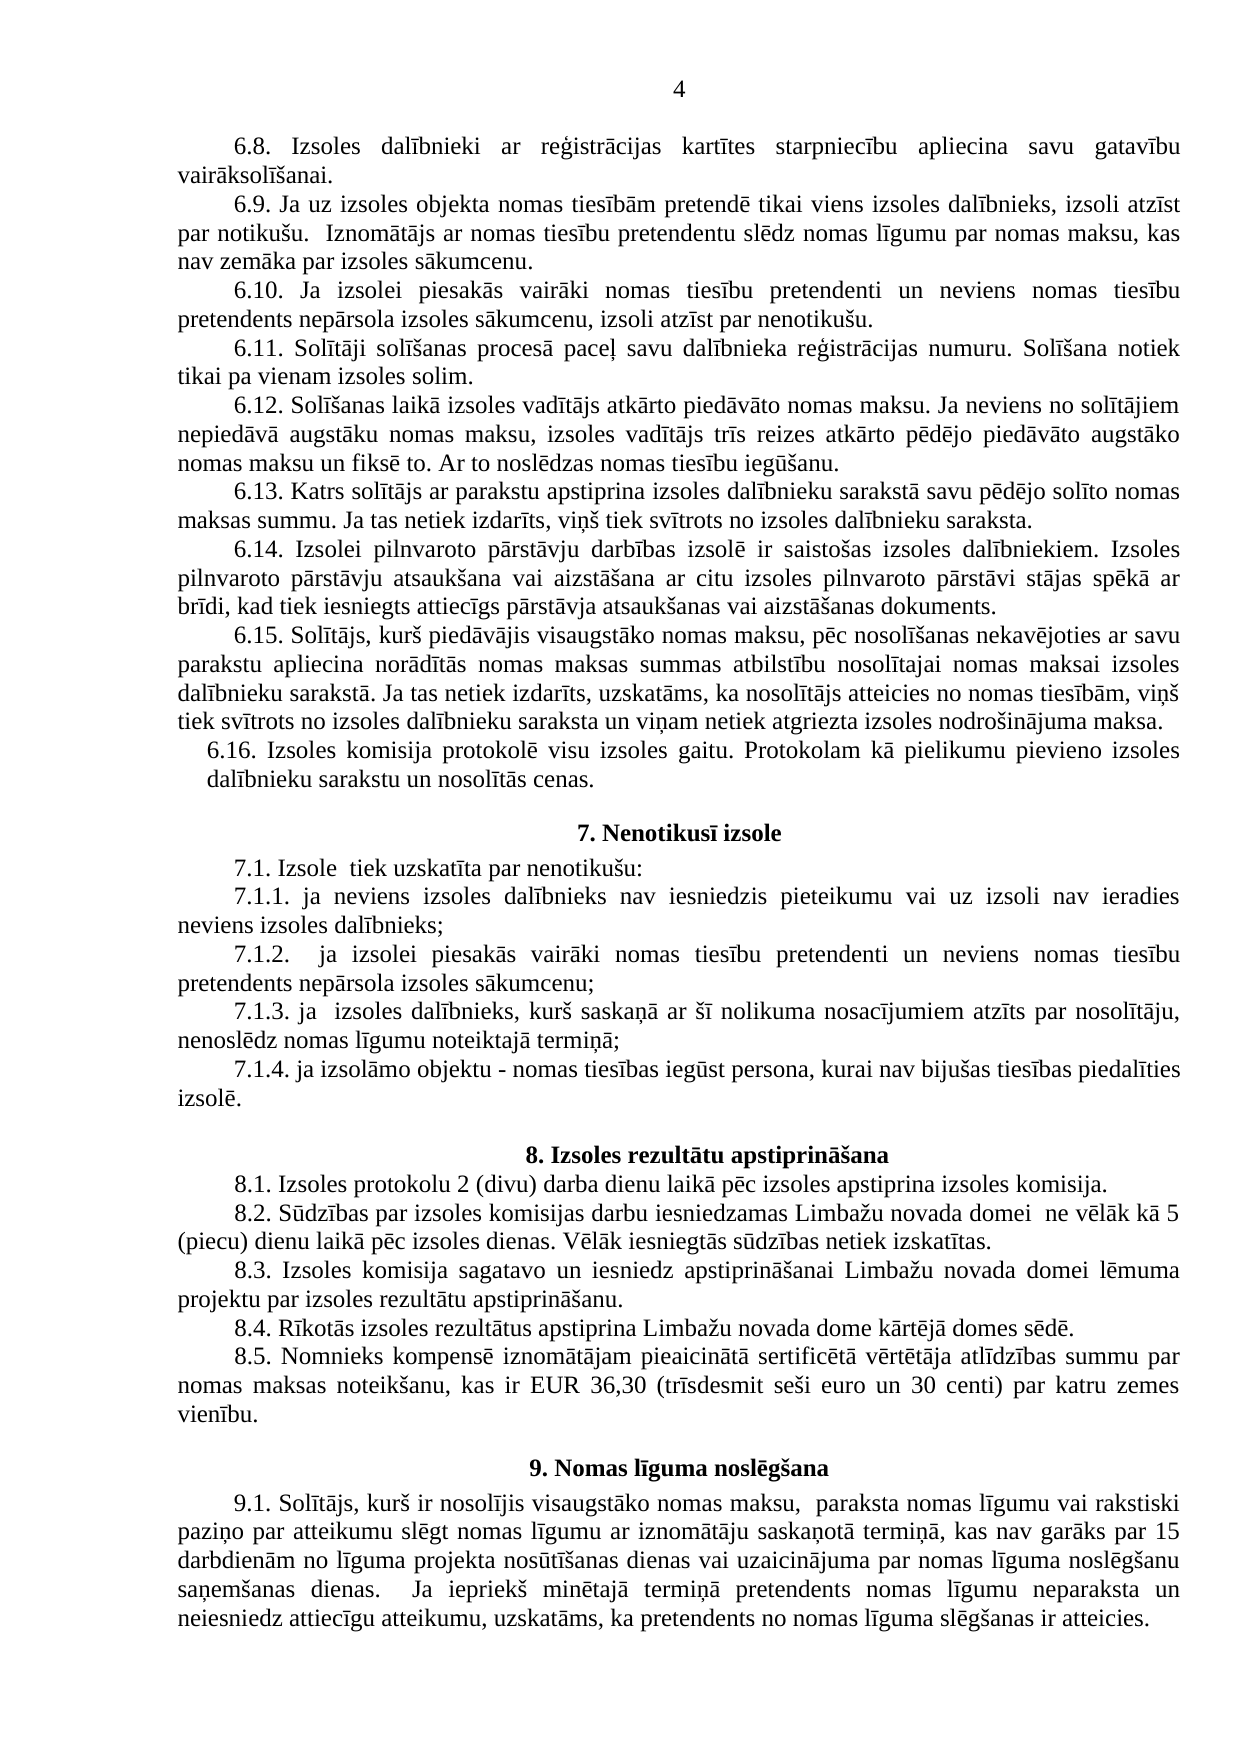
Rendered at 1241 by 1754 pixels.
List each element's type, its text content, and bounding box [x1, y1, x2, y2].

text 6.8. Izsoles dalībnieki ar reģistrācijas kartītes starpniecību apliecina savu gatavību vairāksolīšanai. [177, 131, 1181, 189]
text 7.1.3. ja izsoles dalībnieks, kurš saskaņā ar šī nolikuma nosacījumiem atzīts par nosolītāju, nenoslēdz nomas līgumu noteiktajā termiņā; [177, 996, 1181, 1054]
text 6.12. Solīšanas laikā izsoles vadītājs atkārto piedāvāto nomas maksu. Ja neviens no solītājiem nepiedāvā augstāku nomas maksu, izsoles vadītājs trīs reizes atkārto pēdējo piedāvāto augstāko nomas maksu un fiksē to. Ar to noslēdzas nomas tiesību iegūšanu. [177, 390, 1181, 476]
text 8.1. Izsoles protokolu 2 (divu) darba dienu laikā pēc izsoles apstiprina izsoles komisija. [177, 1169, 1181, 1198]
text 8.5. Nomnieks kompensē iznomātājam pieaicinātā sertificētā vērtētāja atlīdzības summu par nomas maksas noteikšanu, kas ir EUR 36,30 (trīsdesmit seši euro un 30 centi) par katru zemes vienību. [177, 1341, 1181, 1428]
text 6.13. Katrs solītājs ar parakstu apstiprina izsoles dalībnieku sarakstā savu pēdējo solīto nomas maksas summu. Ja tas netiek izdarīts, viņš tiek svītrots no izsoles dalībnieku saraksta. [177, 476, 1181, 534]
text 7.1.2. ja izsolei piesakās vairāki nomas tiesību pretendenti un neviens nomas tiesību pretendents nepārsola izsoles sākumcenu; [177, 939, 1181, 996]
text 9.1. Solītājs, kurš ir nosolījis visaugstāko nomas maksu, paraksta nomas līgumu vai rakstiski paziņo par atteikumu slēgt nomas līgumu ar iznomātāju saskaņotā termiņā, kas nav garāks par 15 darbdienām no līguma projekta nosūtīšanas dienas vai uzaicinājuma par nomas līguma noslēgšanu saņemšanas dienas. Ja iepriekš minētajā termiņā pretendents nomas līgumu neparaksta un neiesniedz attiecīgu atteikumu, uzskatāms, ka pretendents no nomas līguma slēgšanas ir atteicies. [177, 1488, 1181, 1631]
text 6.9. Ja uz izsoles objekta nomas tiesībām pretendē tikai viens izsoles dalībnieks, izsoli atzīst par notikušu. Iznomātājs ar nomas tiesību pretendentu slēdz nomas līgumu par nomas maksu, kas nav zemāka par izsoles sākumcenu. [177, 189, 1181, 275]
text 6.10. Ja izsolei piesakās vairāki nomas tiesību pretendenti un neviens nomas tiesību pretendents nepārsola izsoles sākumcenu, izsoli atzīst par nenotikušu. [177, 275, 1181, 333]
text 8.4. Rīkotās izsoles rezultātus apstiprina Limbažu novada dome kārtējā domes sēdē. [177, 1313, 1181, 1341]
text 6.15. Solītājs, kurš piedāvājis visaugstāko nomas maksu, pēc nosolīšanas nekavējoties ar savu parakstu apliecina norādītās nomas maksas summas atbilstību nosolītajai nomas maksai izsoles dalībnieku sarakstā. Ja tas netiek izdarīts, uzskatāms, ka nosolītājs atteicies no nomas tiesībām, viņš tiek svītrots no izsoles dalībnieku saraksta un viņam netiek atgriezta izsoles nodrošinājuma maksa. [177, 620, 1181, 735]
text 8. Izsoles rezultātu apstiprināšana [177, 1140, 1181, 1169]
text 7.1.4. ja izsolāmo objektu - nomas tiesības iegūst persona, kurai nav bijušas tiesības piedalīties izsolē. [177, 1054, 1181, 1111]
text 6.16. Izsoles komisija protokolē visu izsoles gaitu. Protokolam kā pielikumu pievieno izsoles dalībnieku sarakstu un nosolītās cenas. [207, 735, 1181, 793]
text 7.1. Izsole tiek uzskatīta par nenotikušu: [177, 853, 1181, 881]
text 9. Nomas līguma noslēgšana [177, 1453, 1181, 1481]
text 8.2. Sūdzības par izsoles komisijas darbu iesniedzamas Limbažu novada domei ne vēlāk kā 5 (piecu) dienu laikā pēc izsoles dienas. Vēlāk iesniegtās sūdzības netiek izskatītas. [177, 1198, 1181, 1255]
text 7. Nenotikusī izsole [177, 818, 1181, 846]
text 6.14. Izsolei pilnvaroto pārstāvju darbības izsolē ir saistošas izsoles dalībniekiem. Izsoles pilnvaroto pārstāvju atsaukšana vai aizstāšana ar citu izsoles pilnvaroto pārstāvi stājas spēkā ar brīdi, kad tiek iesniegts attiecīgs pārstāvja atsaukšanas vai aizstāšanas dokuments. [177, 534, 1181, 620]
text 6.11. Solītāji solīšanas procesā paceļ savu dalībnieka reģistrācijas numuru. Solīšana notiek tikai pa vienam izsoles solim. [177, 333, 1181, 390]
text 7.1.1. ja neviens izsoles dalībnieks nav iesniedzis pieteikumu vai uz izsoli nav ieradies neviens izsoles dalībnieks; [177, 881, 1181, 939]
text 8.3. Izsoles komisija sagatavo un iesniedz apstiprināšanai Limbažu novada domei lēmuma projektu par izsoles rezultātu apstiprināšanu. [177, 1255, 1181, 1313]
